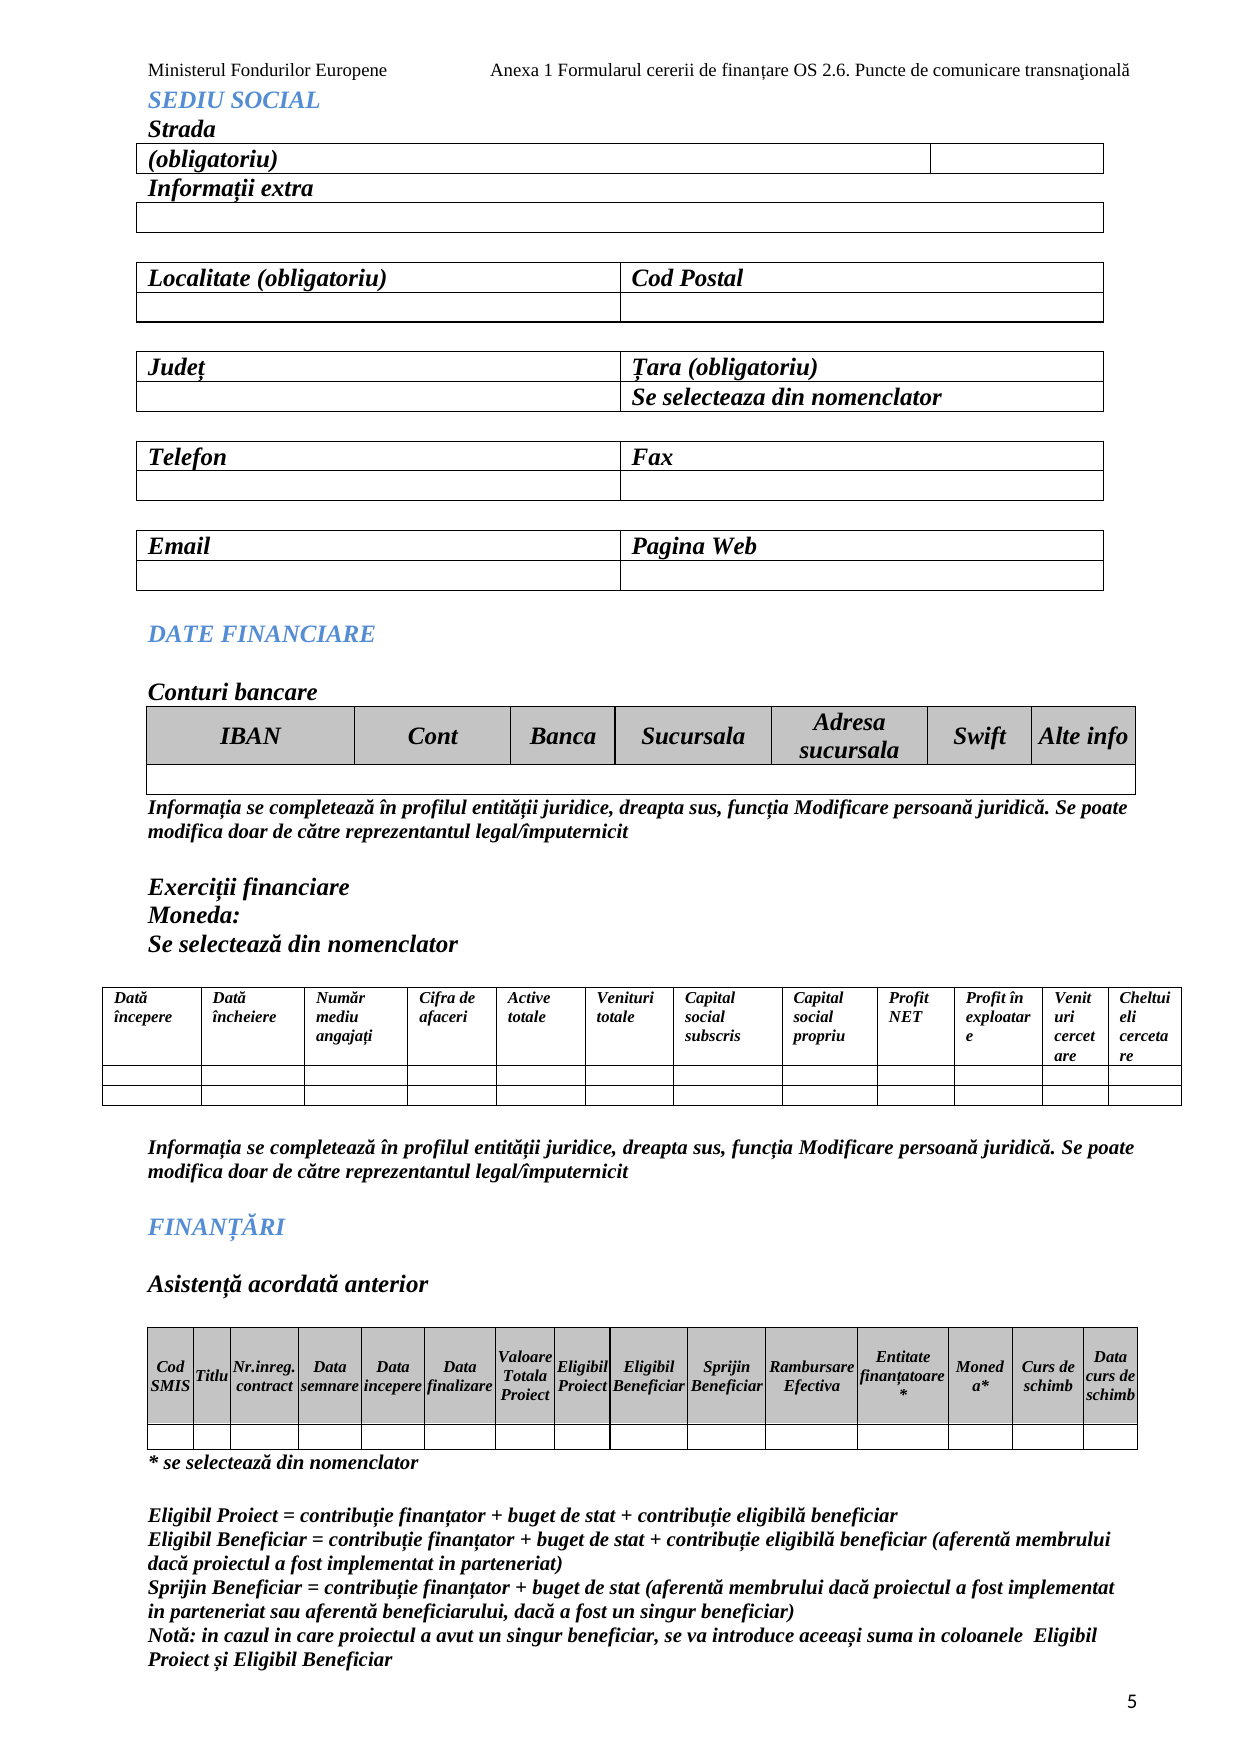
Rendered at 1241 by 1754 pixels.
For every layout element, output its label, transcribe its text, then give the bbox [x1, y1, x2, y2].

table_cell [1043, 1066, 1108, 1085]
table_cell [783, 1086, 877, 1105]
table_header Sucursala [616, 707, 771, 764]
table_cell [858, 1425, 948, 1449]
table_cell [425, 1425, 495, 1449]
table_header Data semnare [299, 1328, 361, 1423]
table_header Capital social subscris [674, 988, 782, 1064]
text Sprijin Beneficiar = contribuție finanțator + buget de stat (aferentă membrului dacă proiectul a fost implementat in parteneriat sau aferentă beneficiarului, dacă a fost un singur beneficiar) [148, 1575, 1137, 1623]
table_header Număr mediu angajați [305, 988, 407, 1064]
table_cell [147, 765, 1135, 794]
table_cell [497, 1086, 585, 1105]
table_cell [955, 1066, 1042, 1085]
text Eligibil Proiect = contribuție finanțator + buget de stat + contribuție eligibilă beneficiar [148, 1503, 1137, 1527]
text Asistență acordată anterior [148, 1269, 1137, 1298]
table_header Banca [511, 707, 614, 764]
table_cell [305, 1066, 407, 1085]
table_header Rambursare Efectiva [766, 1328, 857, 1423]
table_header Valoare Totala Proiect [496, 1328, 554, 1423]
table_header Localitate (obligatoriu) [137, 263, 620, 292]
table_header Eligibil Proiect [555, 1328, 609, 1423]
table_header Titlu [194, 1328, 230, 1423]
table_header Cod SMIS [148, 1328, 193, 1423]
table_header Pagina Web [621, 531, 1103, 560]
table_cell [1109, 1066, 1181, 1085]
table_header Capital social propriu [783, 988, 877, 1064]
table_cell [586, 1086, 673, 1105]
table_header Profit în exploatare [955, 988, 1042, 1064]
text FINANȚĂRI [148, 1212, 1137, 1240]
table_cell [305, 1086, 407, 1105]
table_cell [202, 1066, 304, 1085]
table_header Nr.inreg. contract [231, 1328, 298, 1423]
text Moneda: [148, 901, 1137, 929]
table_header Active totale [497, 988, 585, 1064]
table_header Data curs de schimb [1084, 1328, 1137, 1423]
table_header Adresa sucursala [772, 707, 927, 764]
table_cell [496, 1425, 554, 1449]
table_cell [783, 1066, 877, 1085]
table_header Venituri totale [586, 988, 673, 1064]
text Eligibil Beneficiar = contribuție finanțator + buget de stat + contribuție eligibilă beneficiar (aferentă membrului dacă proiectul a fost implementat in parteneriat) [148, 1527, 1137, 1575]
text Strada [148, 114, 1137, 143]
text SEDIU SOCIAL [148, 85, 1137, 114]
table_header (obligatoriu) [137, 144, 930, 172]
table_header Cod Postal [621, 263, 1103, 292]
table_header Alte info [1032, 707, 1135, 764]
text Se selectează din nomenclator [148, 929, 1137, 958]
table_header Cheltuieli cercetare [1109, 988, 1181, 1064]
text DATE FINANCIARE [148, 619, 1137, 648]
table_cell [137, 561, 620, 589]
table_header IBAN [147, 707, 354, 764]
table_cell [621, 293, 1103, 321]
table_header Eligibil Beneficiar [611, 1328, 687, 1423]
table_header Curs de schimb [1013, 1328, 1083, 1423]
table_cell [586, 1066, 673, 1085]
table_cell [202, 1086, 304, 1105]
table_cell [674, 1066, 782, 1085]
table_cell [408, 1086, 496, 1105]
table_cell [949, 1425, 1012, 1449]
table_cell [137, 293, 620, 321]
table_header [931, 144, 1103, 172]
table_cell [674, 1086, 782, 1105]
table_header Sprijin Beneficiar [688, 1328, 765, 1423]
table_header [137, 203, 1103, 232]
table_header Data incepere [362, 1328, 424, 1423]
table_header Profit NET [878, 988, 954, 1064]
table_cell [103, 1086, 201, 1105]
table_cell [611, 1425, 687, 1449]
table_cell [621, 561, 1103, 589]
text Informația se completează în profilul entității juridice, dreapta sus, funcția Modificare persoană juridică. Se poate modifica doar de către reprezentantul legal/împuternicit [148, 795, 1137, 843]
text Conturi bancare [148, 677, 1137, 706]
table_cell [1043, 1086, 1108, 1105]
table_cell [1109, 1086, 1181, 1105]
table_cell [231, 1425, 298, 1449]
table_header Țara (obligatoriu) [621, 352, 1103, 381]
table_header Data finalizare [425, 1328, 495, 1423]
table_header Dată încheiere [202, 988, 304, 1064]
table_cell [362, 1425, 424, 1449]
text Informații extra [148, 173, 1137, 202]
text Notă: in cazul in care proiectul a avut un singur beneficiar, se va introduce aceeași suma in coloanele Eligibil Proiect și Eligibil Beneficiar [148, 1623, 1137, 1671]
table_cell [137, 471, 620, 500]
table_header Moneda* [949, 1328, 1012, 1423]
table_header Telefon [137, 442, 620, 470]
table_cell [766, 1425, 857, 1449]
text * se selectează din nomenclator [148, 1450, 1137, 1474]
table_cell [408, 1066, 496, 1085]
table_header Cifra de afaceri [408, 988, 496, 1064]
table_header Venituri cercetare [1043, 988, 1108, 1064]
table_cell [194, 1425, 230, 1449]
table_cell [688, 1425, 765, 1449]
table_cell [103, 1066, 201, 1085]
table_header Județ [137, 352, 620, 381]
table_header Dată începere [103, 988, 201, 1064]
table_cell [137, 382, 620, 411]
table_cell [148, 1425, 193, 1449]
table_cell [878, 1086, 954, 1105]
table_cell [621, 471, 1103, 500]
table_cell [555, 1425, 609, 1449]
text Exerciții financiare [148, 872, 1137, 901]
table_header Email [137, 531, 620, 560]
table_header Fax [621, 442, 1103, 470]
table_header Cont [355, 707, 510, 764]
table_cell [1084, 1425, 1137, 1449]
table_cell [955, 1086, 1042, 1105]
table_header Entitate finanțatoare* [858, 1328, 948, 1423]
table_cell Se selecteaza din nomenclator [621, 382, 1103, 411]
table_cell [1013, 1425, 1083, 1449]
text Informația se completează în profilul entității juridice, dreapta sus, funcția Modificare persoană juridică. Se poate modifica doar de către reprezentantul legal/împuternicit [148, 1135, 1137, 1183]
table_cell [878, 1066, 954, 1085]
table_header Swift [928, 707, 1031, 764]
table_cell [497, 1066, 585, 1085]
table_cell [299, 1425, 361, 1449]
